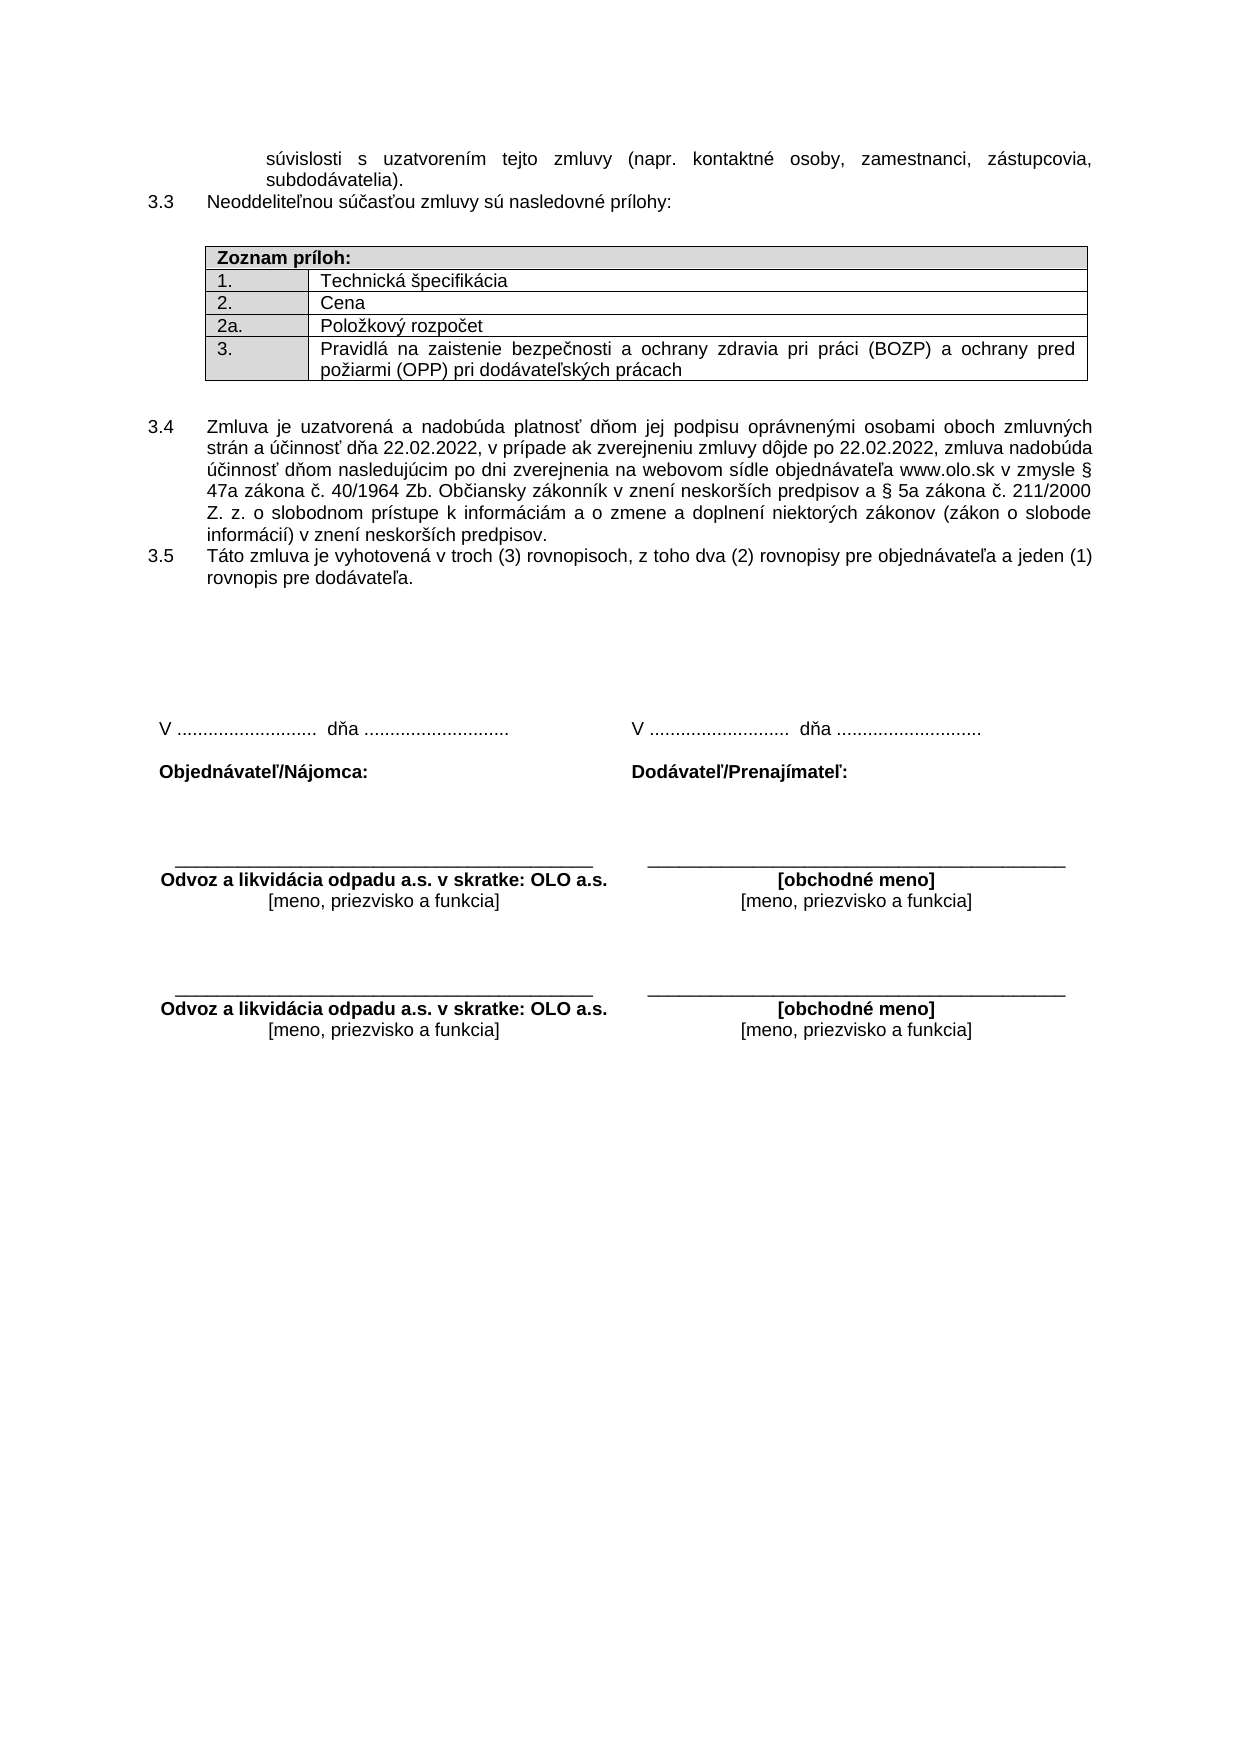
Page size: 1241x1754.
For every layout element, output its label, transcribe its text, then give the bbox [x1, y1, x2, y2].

table_header Zoznam príloh: [206, 247, 1087, 268]
table_cell 2. [206, 292, 308, 314]
list Táto zmluva je vyhotovená v troch (3) rovnopisoch, z toho dva (2) rovnopisy pre objednávateľa a jeden (1) rovnopis pre dodávateľa. [148, 545, 1093, 588]
table_cell 2a. [206, 315, 308, 336]
table_cell Technická špecifikácia [309, 270, 1087, 291]
table_cell Objednávateľ/Nájomca: ________________________________________ Odvoz a likvidácia odpadu a.s. v skratke: OLO a.s. [meno, priezvisko a funkcia] [148, 739, 620, 933]
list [207, 148, 1093, 191]
table_header V ........................... dňa ............................ [148, 718, 620, 739]
table_cell 1. [206, 270, 308, 291]
list Zmluva je uzatvorená a nadobúda platnosť dňom jej podpisu oprávnenými osobami oboch zmluvných strán a účinnosť dňa 22.02.2022, v prípade ak zverejneniu zmluvy dôjde po 22.02.2022, zmluva nadobúda účinnosť dňom nasledujúcim po dni zverejnenia na webovom sídle objednávateľa www.olo.sk v zmysle § 47a zákona č. 40/1964 Zb. Občiansky zákonník v znení neskorších predpisov a § 5a zákona č. 211/2000 Z. z. o slobodnom prístupe k informáciám a o zmene a doplnení niektorých zákonov (zákon o slobode informácií) v znení neskorších predpisov. [148, 416, 1093, 545]
table_cell Pravidlá na zaistenie bezpečnosti a ochrany zdravia pri práci (BOZP) a ochrany pred požiarmi (OPP) pri dodávateľských prácach [309, 337, 1087, 380]
table_cell Dodávateľ/Prenajímateľ: ________________________________________ [obchodné meno] [meno, priezvisko a funkcia] [620, 739, 1093, 933]
list Neoddeliteľnou súčasťou zmluvy sú nasledovné prílohy: [148, 191, 1093, 212]
table_cell Položkový rozpočet [309, 315, 1087, 336]
table_cell 3. [206, 337, 308, 380]
table_cell ________________________________________ [obchodné meno] [meno, priezvisko a funkcia] [620, 933, 1093, 1041]
table_cell Cena [309, 292, 1087, 314]
table_header V ........................... dňa ............................ [620, 718, 1093, 739]
table_cell ________________________________________ Odvoz a likvidácia odpadu a.s. v skratke: OLO a.s. [meno, priezvisko a funkcia] [148, 933, 620, 1041]
